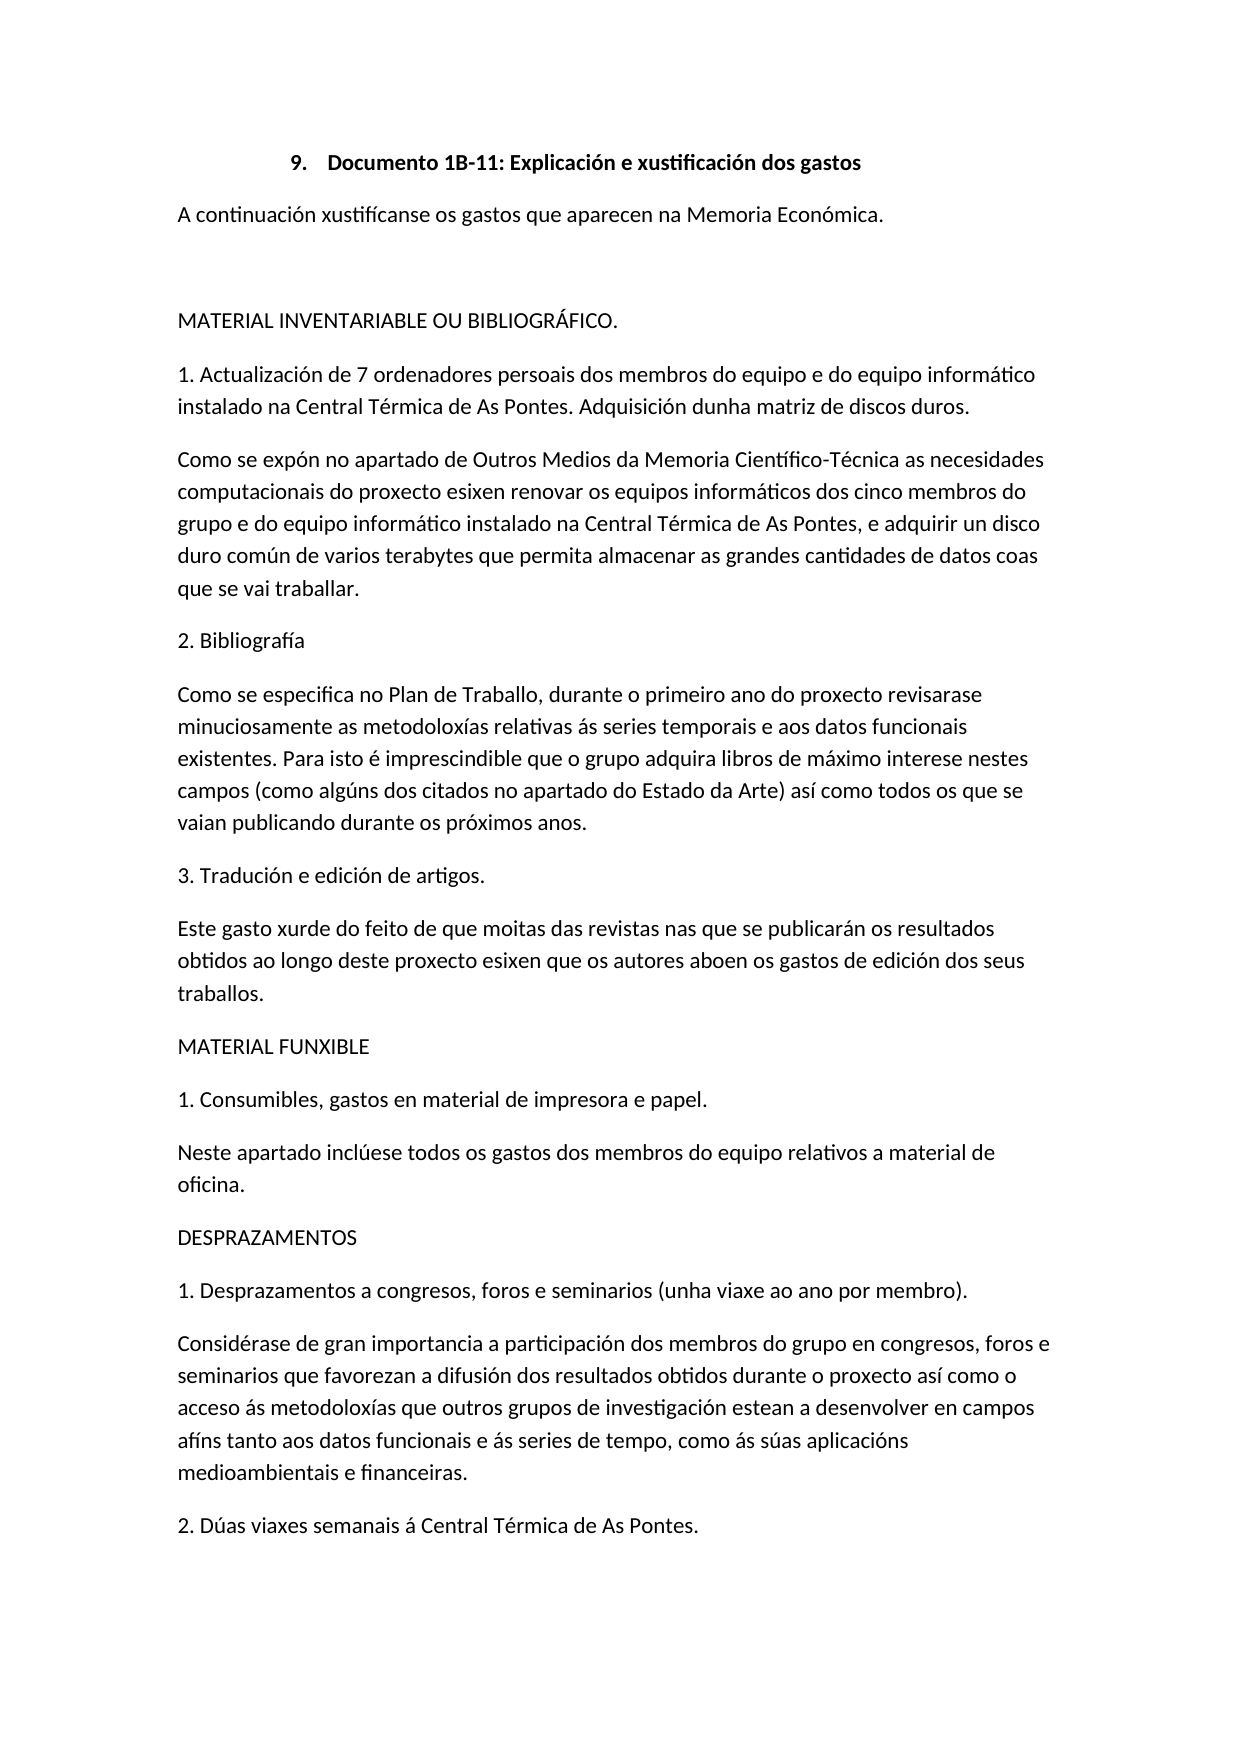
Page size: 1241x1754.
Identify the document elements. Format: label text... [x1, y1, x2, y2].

text 1. Consumibles, gastos en material de impresora e papel. [177, 1085, 1063, 1113]
text 1. Actualización de 7 ordenadores persoais dos membros do equipo e do equipo informático instalado na Central Térmica de As Pontes. Adquisición dunha matriz de discos duros. [177, 360, 1063, 420]
text A continuación xustifícanse os gastos que aparecen na Memoria Económica. [177, 201, 1063, 229]
text DESPRAZAMENTOS [177, 1223, 1063, 1251]
text 2. Dúas viaxes semanais á Central Térmica de As Pontes. [177, 1511, 1063, 1539]
list Documento 1B-11: Explicación e xustificación dos gastos [290, 148, 1063, 176]
text 2. Bibliografía [177, 627, 1063, 655]
text Como se especifica no Plan de Traballo, durante o primeiro ano do proxecto revisarase minuciosamente as metodoloxías relativas ás series temporais e aos datos funcionais existentes. Para isto é imprescindible que o grupo adquira libros de máximo interese nestes campos (como algúns dos citados no apartado do Estado da Arte) así como todos os que se vaian publicando durante os próximos anos. [177, 680, 1063, 836]
text Considérase de gran importancia a participación dos membros do grupo en congresos, foros e seminarios que favorezan a difusión dos resultados obtidos durante o proxecto así como o acceso ás metodoloxías que outros grupos de investigación estean a desenvolver en campos afíns tanto aos datos funcionais e ás series de tempo, como ás súas aplicacións medioambientais e financeiras. [177, 1329, 1063, 1486]
text Este gasto xurde do feito de que moitas das revistas nas que se publicarán os resultados obtidos ao longo deste proxecto esixen que os autores aboen os gastos de edición dos seus traballos. [177, 914, 1063, 1007]
text Como se expón no apartado de Outros Medios da Memoria Científico-Técnica as necesidades computacionais do proxecto esixen renovar os equipos informáticos dos cinco membros do grupo e do equipo informático instalado na Central Térmica de As Pontes, e adquirir un disco duro común de varios terabytes que permita almacenar as grandes cantidades de datos coas que se vai traballar. [177, 445, 1063, 602]
text MATERIAL INVENTARIABLE OU BIBLIOGRÁFICO. [177, 307, 1063, 335]
text Neste apartado inclúese todos os gastos dos membros do equipo relativos a material de oficina. [177, 1138, 1063, 1198]
text MATERIAL FUNXIBLE [177, 1032, 1063, 1060]
text 1. Desprazamentos a congresos, foros e seminarios (unha viaxe ao ano por membro). [177, 1276, 1063, 1304]
text 3. Tradución e edición de artigos. [177, 861, 1063, 889]
